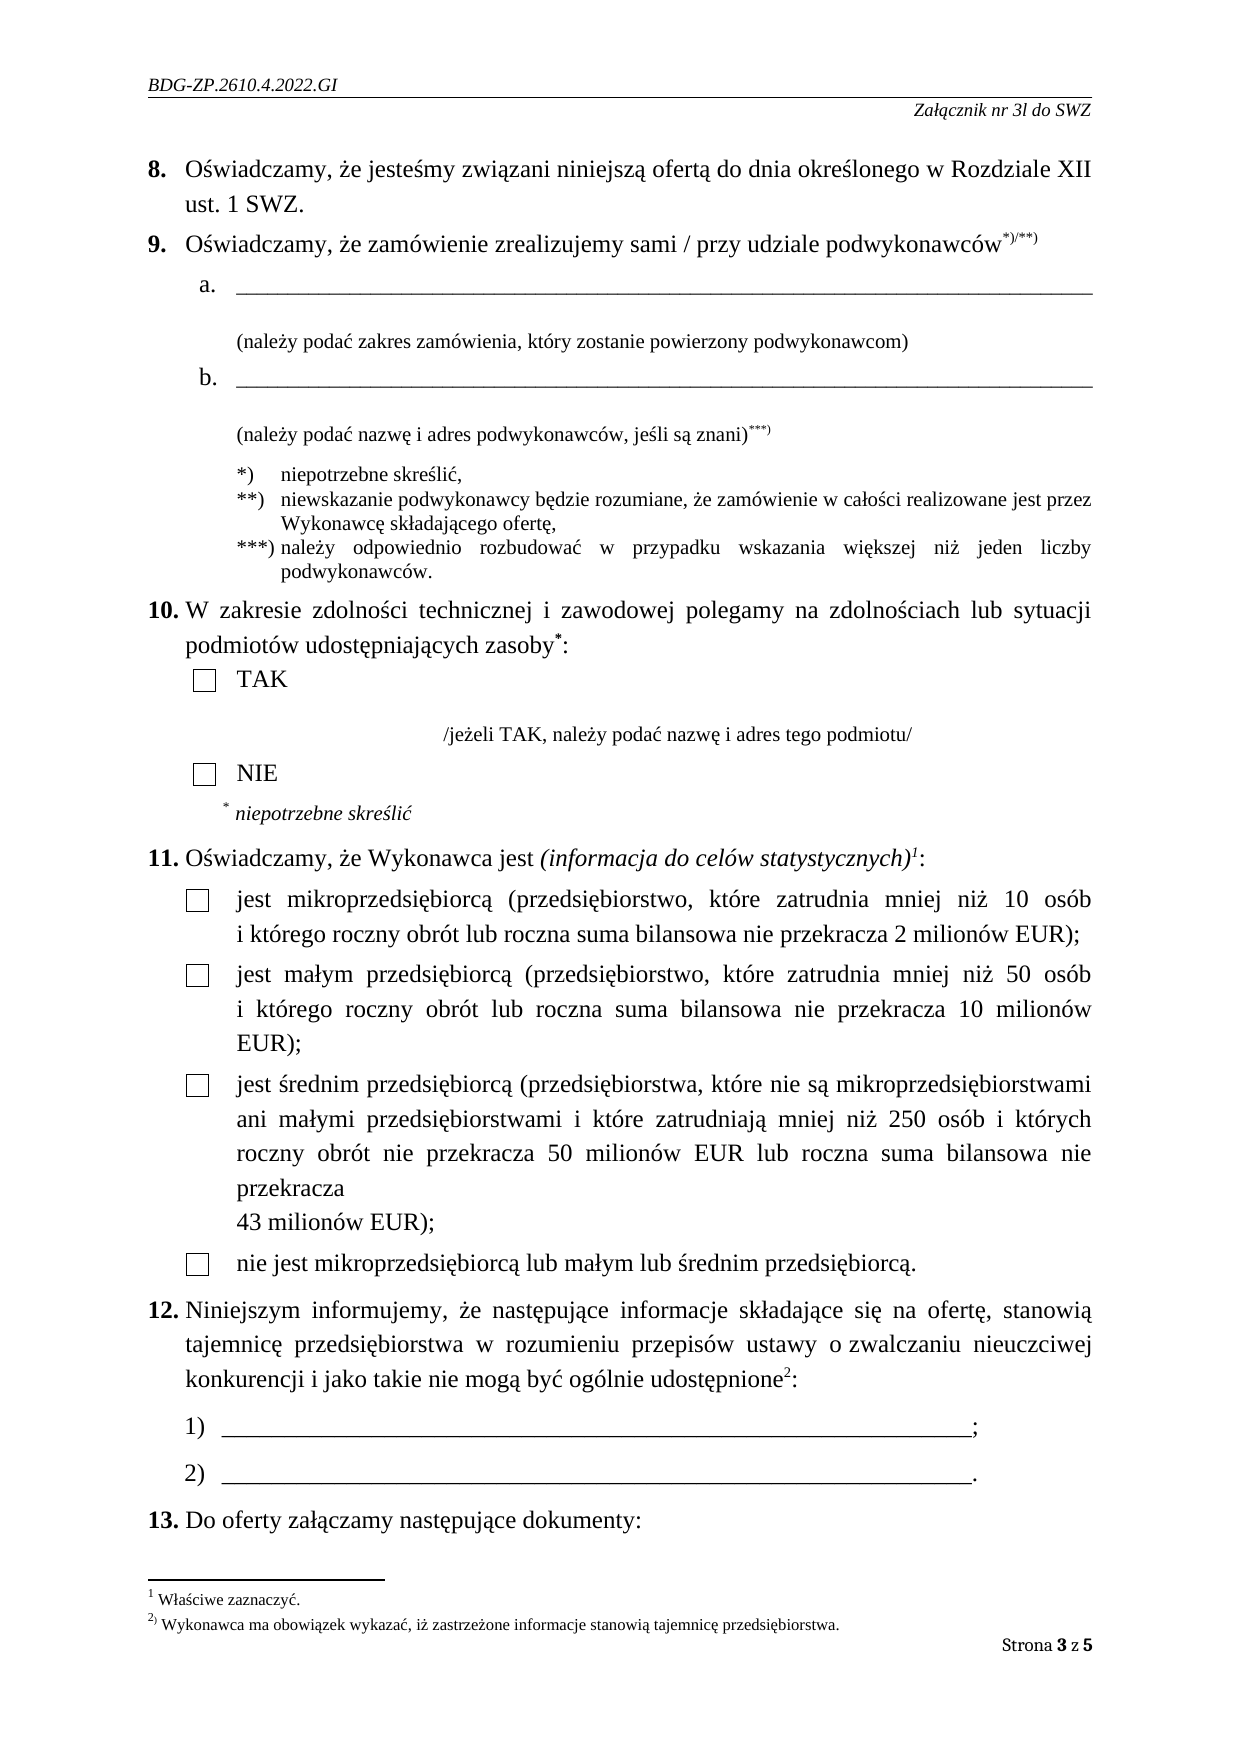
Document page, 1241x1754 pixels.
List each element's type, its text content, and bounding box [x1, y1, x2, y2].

text /jeżeli TAK, należy podać nazwę i adres tego podmiotu/ [443, 722, 1092, 746]
list * niepotrzebne skreślić [223, 799, 1092, 826]
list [184, 1411, 1092, 1439]
list *) niepotrzebne skreślić, [236, 462, 1092, 486]
list W zakresie zdolności technicznej i zawodowej polegamy na zdolnościach lub sytuacji podmiotów udostępniających zasoby*: [148, 595, 1092, 658]
list **) niewskazanie podwykonawcy będzie rozumiane, że zamówienie w całości realizowane jest przez Wykonawcę składającego ofertę, [236, 486, 1092, 534]
list (należy podać zakres zamówienia, który zostanie powierzony podwykonawcom) [199, 269, 1092, 353]
list Niniejszym informujemy, że następujące informacje składające się na ofertę, stanowią tajemnicę przedsiębiorstwa w rozumieniu przepisów ustawy o zwalczaniu nieuczciwej konkurencji i jako takie nie mogą być ogólnie udostępnione: [148, 1295, 1092, 1392]
text TAK [192, 664, 1092, 722]
list nie jest mikroprzedsiębiorcą lub małym lub średnim przedsiębiorcą. [185, 1248, 1092, 1277]
list Oświadczamy, że jesteśmy związani niniejszą ofertą do dnia określonego w Rozdziale XII ust. 1 SWZ. [148, 154, 1092, 217]
text NIE [192, 758, 1092, 787]
list ____________________________________________________________. [184, 1458, 1092, 1486]
list Do oferty załączamy następujące dokumenty: [148, 1505, 1092, 1533]
list jest mikroprzedsiębiorcą (przedsiębiorstwo, które zatrudnia mniej niż 10 osób i którego roczny obrót lub roczna suma bilansowa nie przekracza 2 milionów EUR); [185, 884, 1092, 947]
list Oświadczamy, że Wykonawca jest (informacja do celów statystycznych): [148, 843, 1092, 872]
list (należy podać nazwę i adres podwykonawców, jeśli są znani)***) [199, 362, 1092, 446]
list jest średnim przedsiębiorcą (przedsiębiorstwa, które nie są mikroprzedsiębiorstwami ani małymi przedsiębiorstwami i które zatrudniają mniej niż 250 osób i których roczny obrót nie przekracza 50 milionów EUR lub roczna suma bilansowa nie przekracza 43 milionów EUR); [185, 1069, 1092, 1236]
list jest małym przedsiębiorcą (przedsiębiorstwo, które zatrudnia mniej niż 50 osób i którego roczny obrót lub roczna suma bilansowa nie przekracza 10 milionów EUR); [185, 959, 1092, 1057]
list ***) należy odpowiednio rozbudować w przypadku wskazania większej niż jeden liczby podwykonawców. [236, 534, 1092, 583]
list Oświadczamy, że zamówienie zrealizujemy sami / przy udziale podwykonawców*)/**) [148, 229, 1092, 258]
